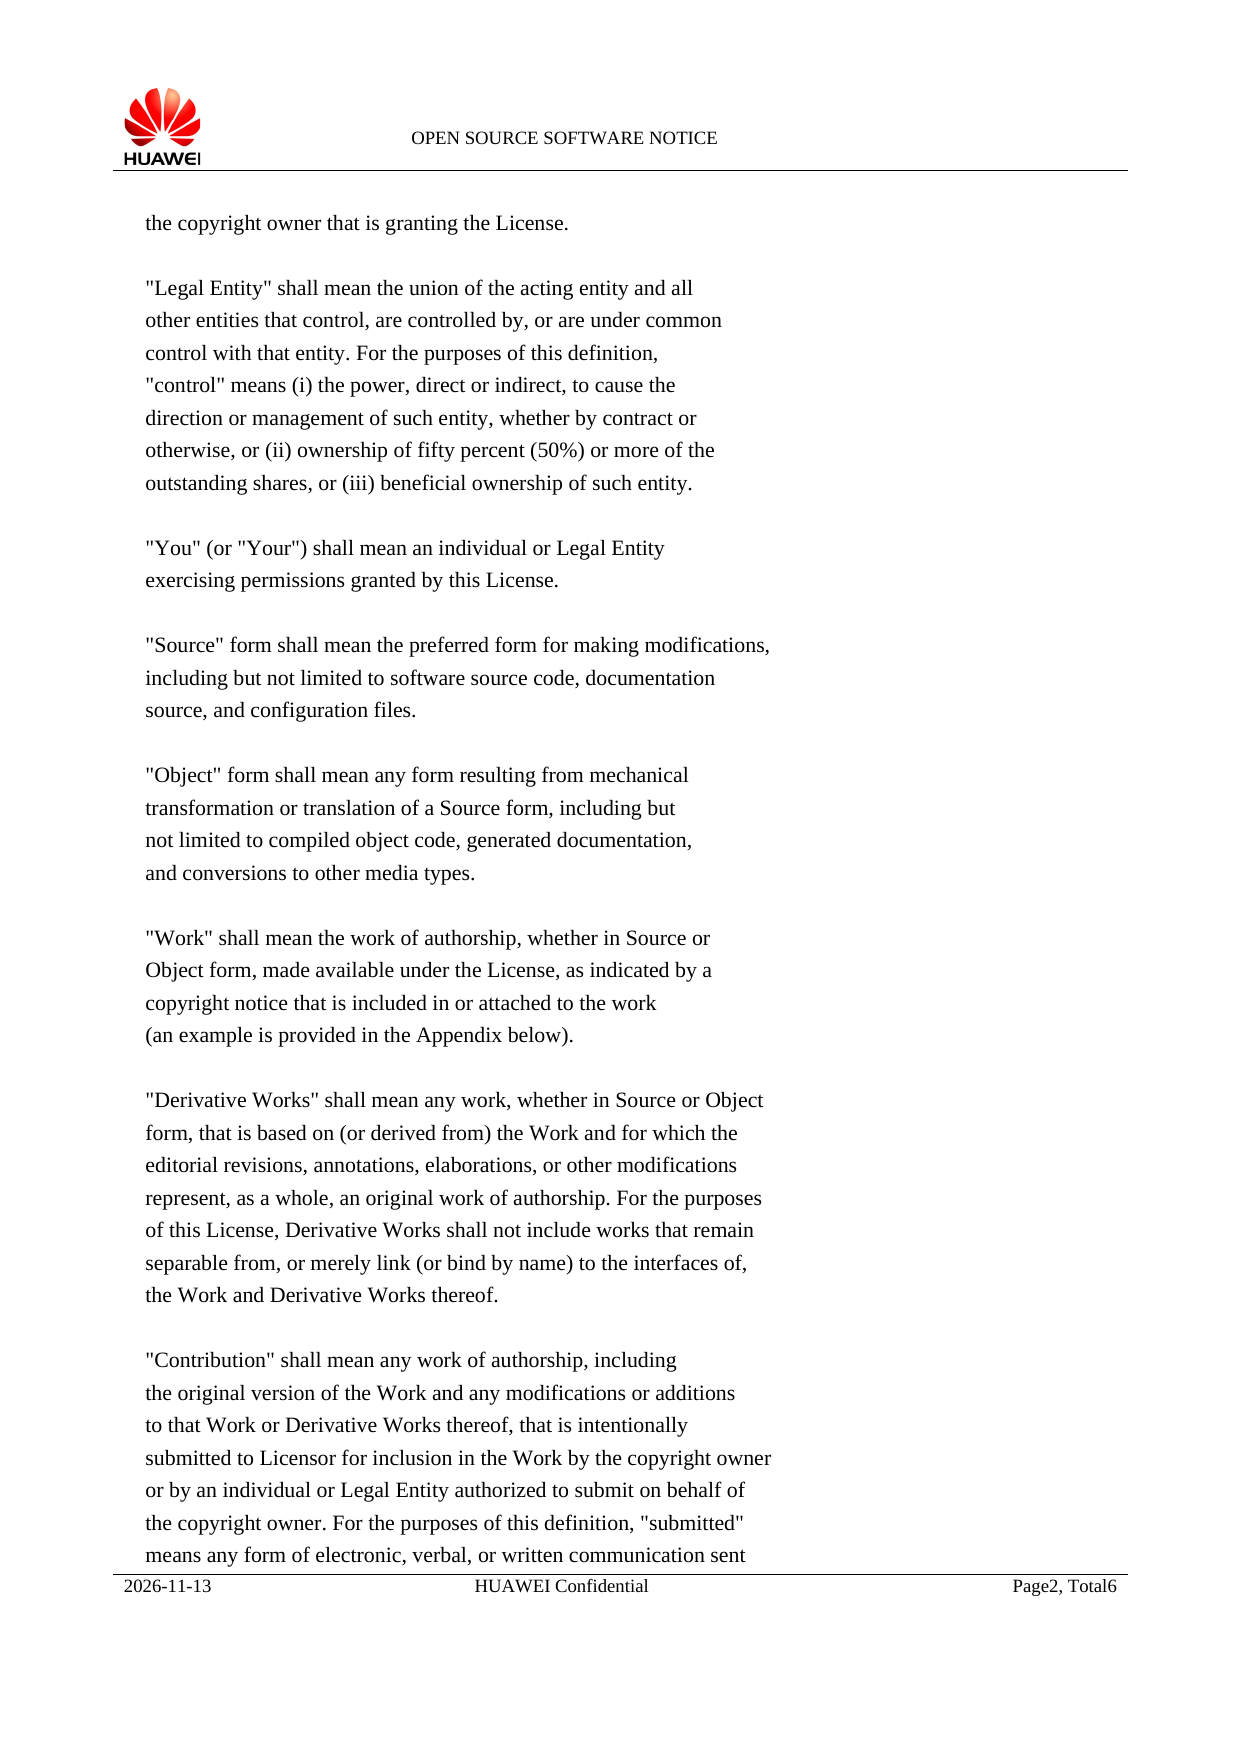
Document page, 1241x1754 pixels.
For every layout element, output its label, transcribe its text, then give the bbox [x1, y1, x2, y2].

picture [124, 88, 201, 165]
